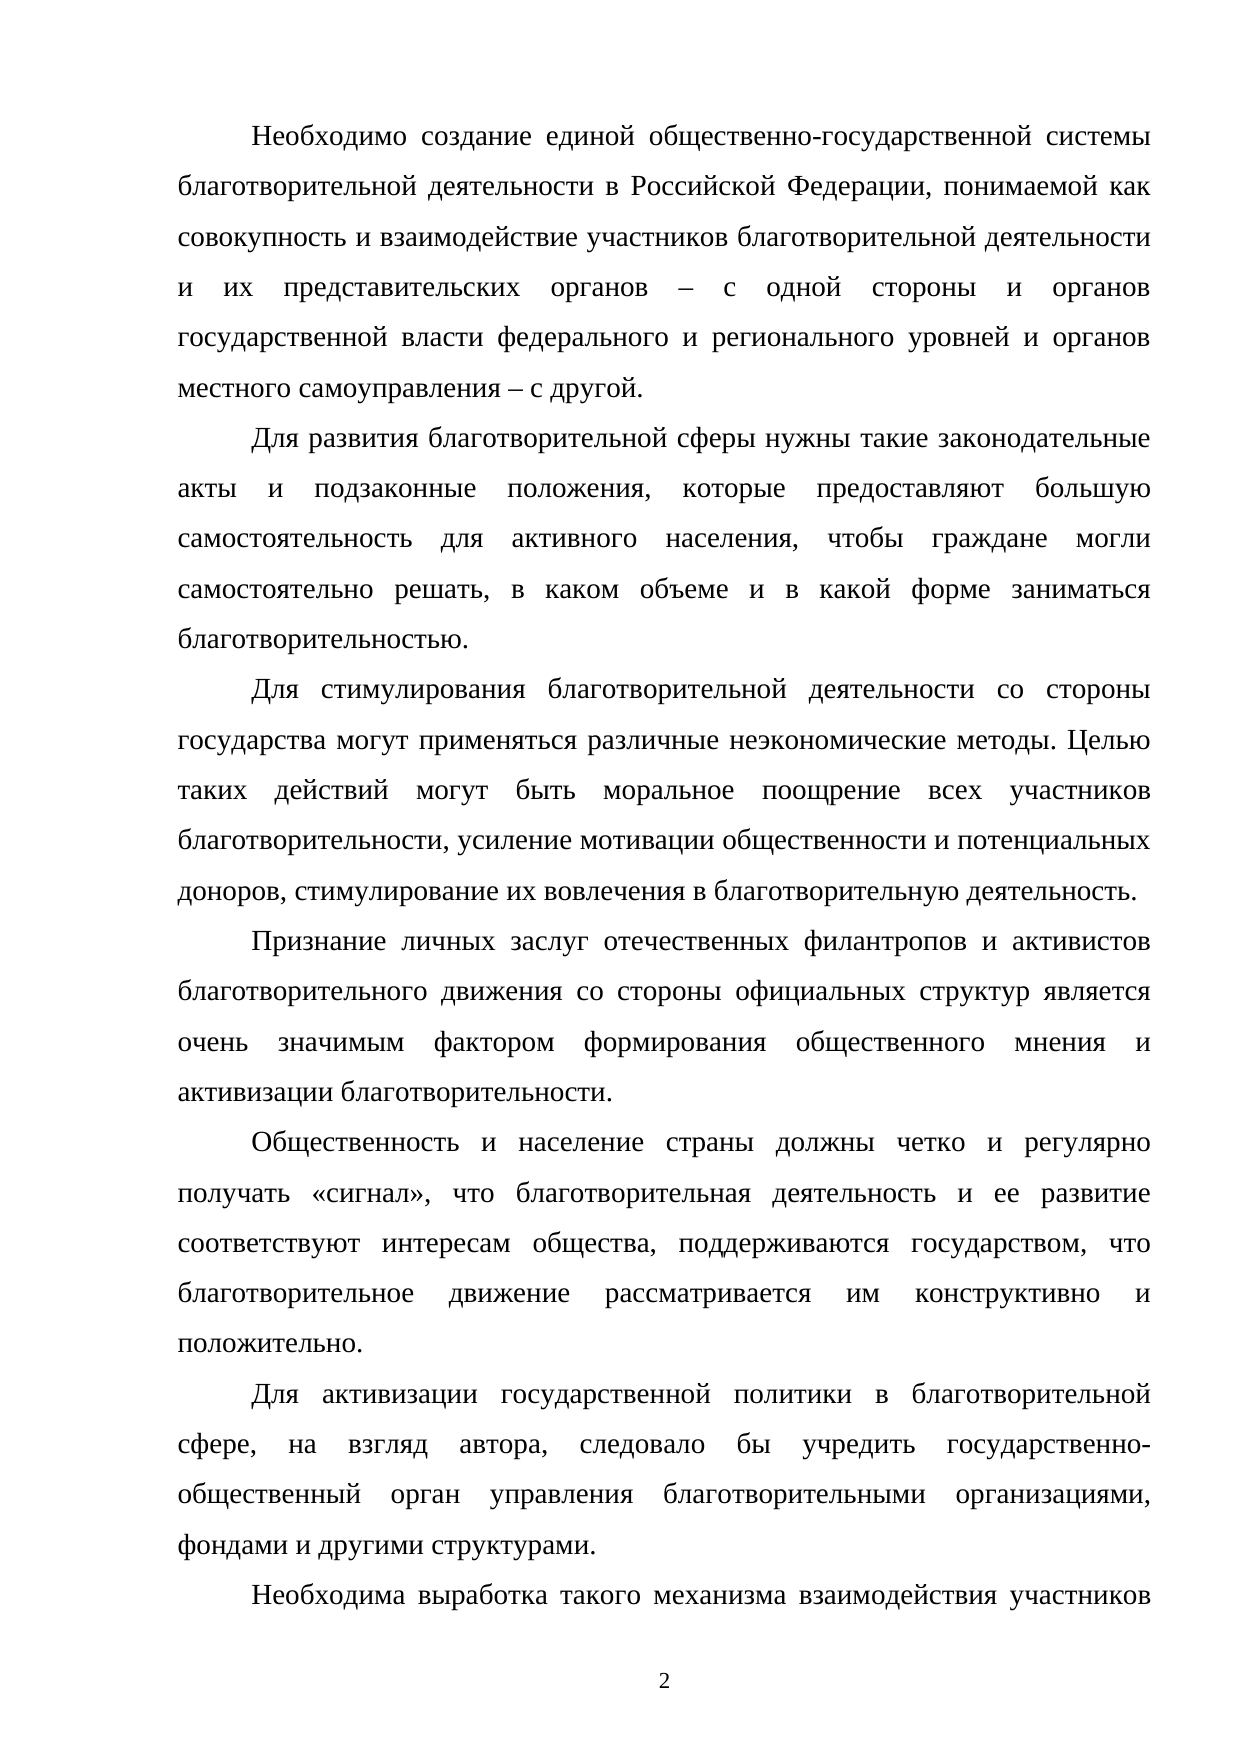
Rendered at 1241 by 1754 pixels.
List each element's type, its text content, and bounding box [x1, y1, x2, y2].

text Общественность и население страны должны четко и регулярно получать «сигнал», что благотворительная деятельность и ее развитие соответствуют интересам общества, поддерживаются государством, что благотворительное движение рассматривается им конструктивно и положительно. [177, 1124, 1152, 1359]
text Необходимо создание единой общественно-государственной системы благотворительной деятельности в Российской Федерации, понимаемой как совокупность и взаимодействие участников благотворительной деятельности и их представительских органов – с одной стороны и органов государственной власти федерального и регионального уровней и органов местного самоуправления – с другой. [177, 118, 1152, 403]
text Для стимулирования благотворительной деятельности со стороны государства могут применяться различные неэкономические методы. Целью таких действий могут быть моральное поощрение всех участников благотворительности, усиление мотивации общественности и потенциальных доноров, стимулирование их вовлечения в благотворительную деятельность. [177, 672, 1152, 906]
text Для активизации государственной политики в благотворительной сфере, на взгляд автора, следовало бы учредить государственно-общественный орган управления благотворительными организациями, фондами и другими структурами. [177, 1376, 1152, 1560]
text Для развития благотворительной сферы нужны такие законодательные акты и подзаконные положения, которые предоставляют большую самостоятельность для активного населения, чтобы граждане могли самостоятельно решать, в каком объеме и в какой форме заниматься благотворительностью. [177, 420, 1152, 655]
text Признание личных заслуг отечественных филантропов и активистов благотворительного движения со стороны официальных структур является очень значимым фактором формирования общественного мнения и активизации благотворительности. [177, 923, 1152, 1108]
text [177, 1577, 1152, 1611]
